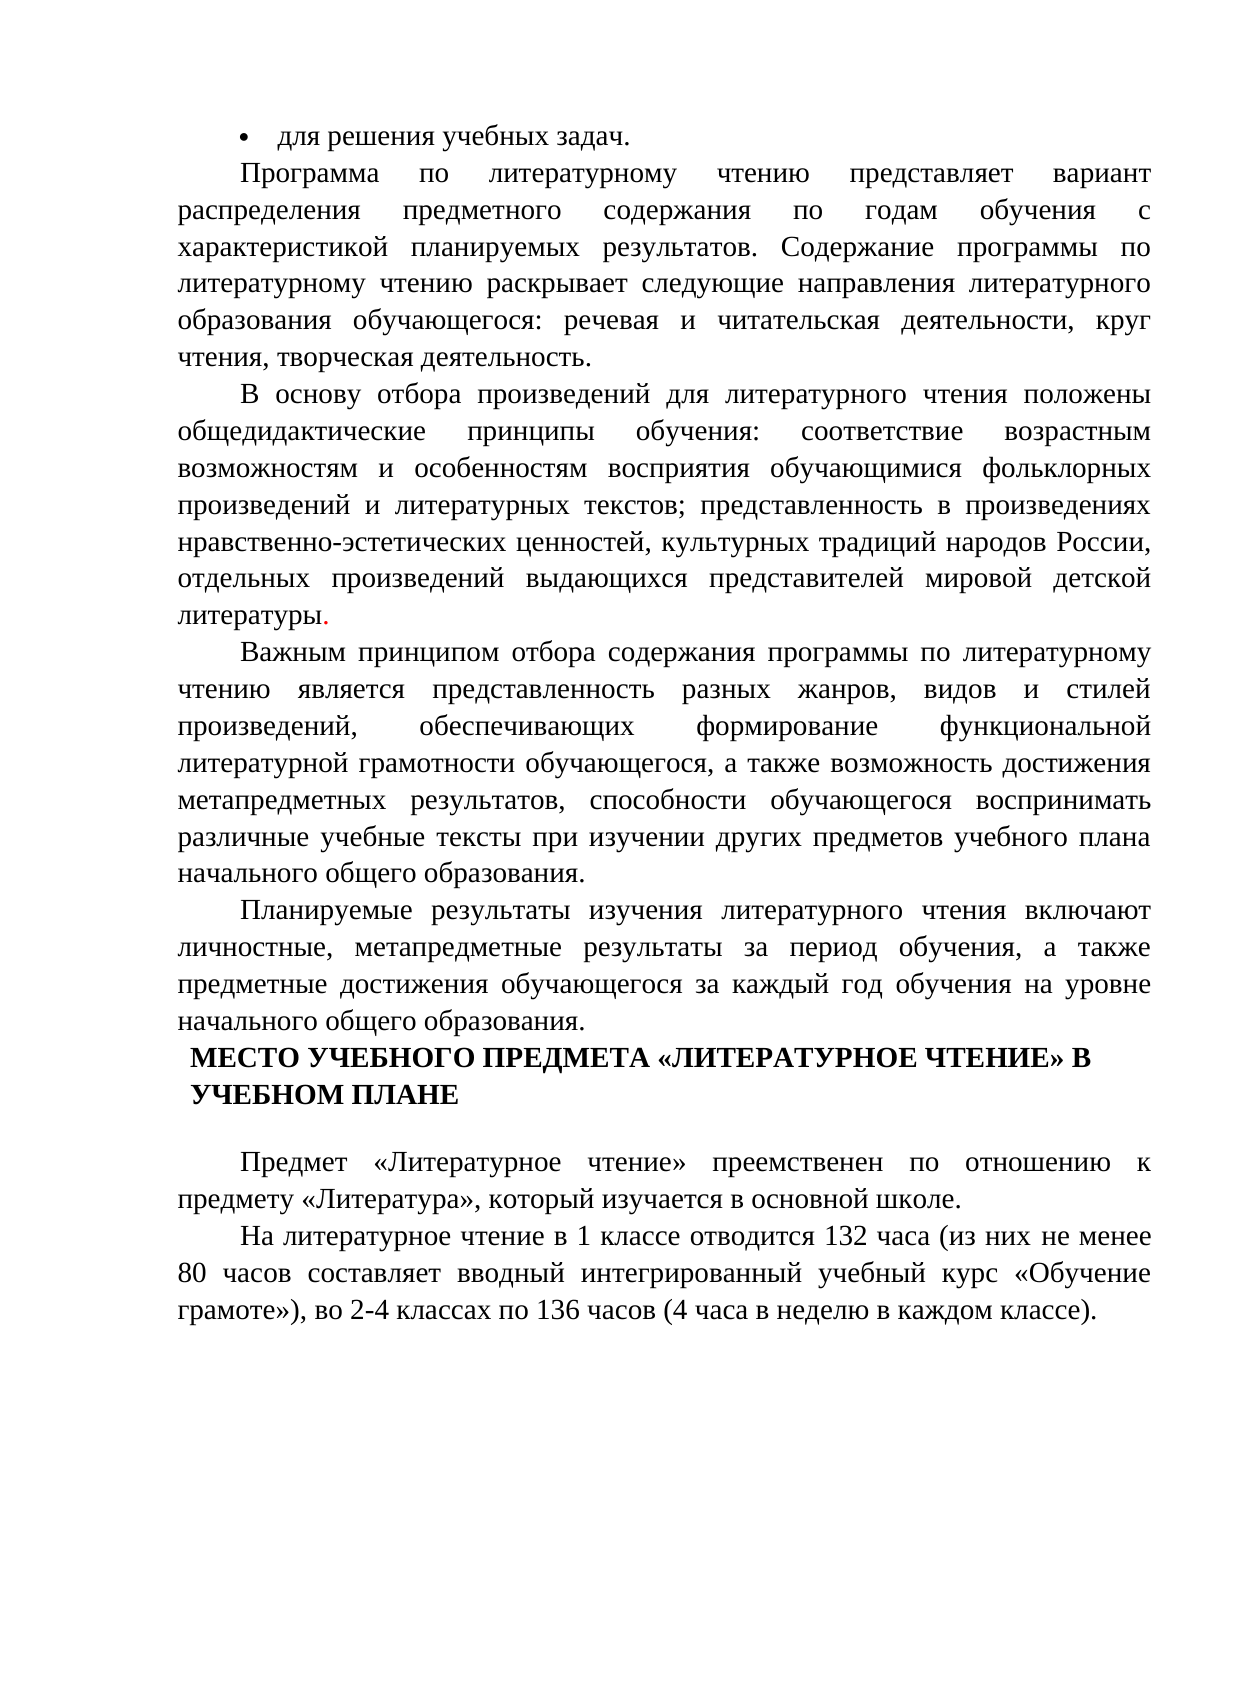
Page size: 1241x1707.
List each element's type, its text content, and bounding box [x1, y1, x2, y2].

text На литературное чтение в 1 классе отводится 132 часа (из них ‌не менее 80 часов‌ составляет вводный интегрированный учебный курс «Обучение грамоте»), во 2-4 классах по 136 часов (4 часа в неделю в каждом классе). [177, 1218, 1152, 1326]
text МЕСТО УЧЕБНОГО ПРЕДМЕТА «ЛИТЕРАТУРНОЕ ЧТЕНИЕ» В УЧЕБНОМ ПЛАНЕ [190, 1040, 1152, 1110]
text Предмет «Литературное чтение» преемственен по отношению к предмету «Литература», который изучается в основной школе. [177, 1144, 1152, 1215]
text В основу отбора произведений для литературного чтения положены общедидактические принципы обучения: соответствие возрастным возможностям и особенностям восприятия обучающимися фольклорных произведений и литературных текстов; представленность в произведениях нравственно-эстетических ценностей, культурных традиций народов России, отдельных произведений выдающихся представителей мировой детской литературы. [177, 376, 1152, 631]
text Важным принципом отбора содержания программы по литературному чтению является представленность разных жанров, видов и стилей произведений, обеспечивающих формирование функциональной литературной грамотности обучающегося, а также возможность достижения метапредметных результатов, способности обучающегося воспринимать различные учебные тексты при изучении других предметов учебного плана начального общего образования. [177, 634, 1152, 889]
list для решения учебных задач. [240, 118, 1152, 152]
text Программа по литературному чтению представляет вариант распределения предметного содержания по годам обучения с характеристикой планируемых результатов. Содержание программы по литературному чтению раскрывает следующие направления литературного образования обучающегося: речевая и читательская деятельности, круг чтения, творческая деятельность. [177, 155, 1152, 373]
text Планируемые результаты изучения литературного чтения включают личностные, метапредметные результаты за период обучения, а также предметные достижения обучающегося за каждый год обучения на уровне начального общего образования. [177, 892, 1152, 1037]
